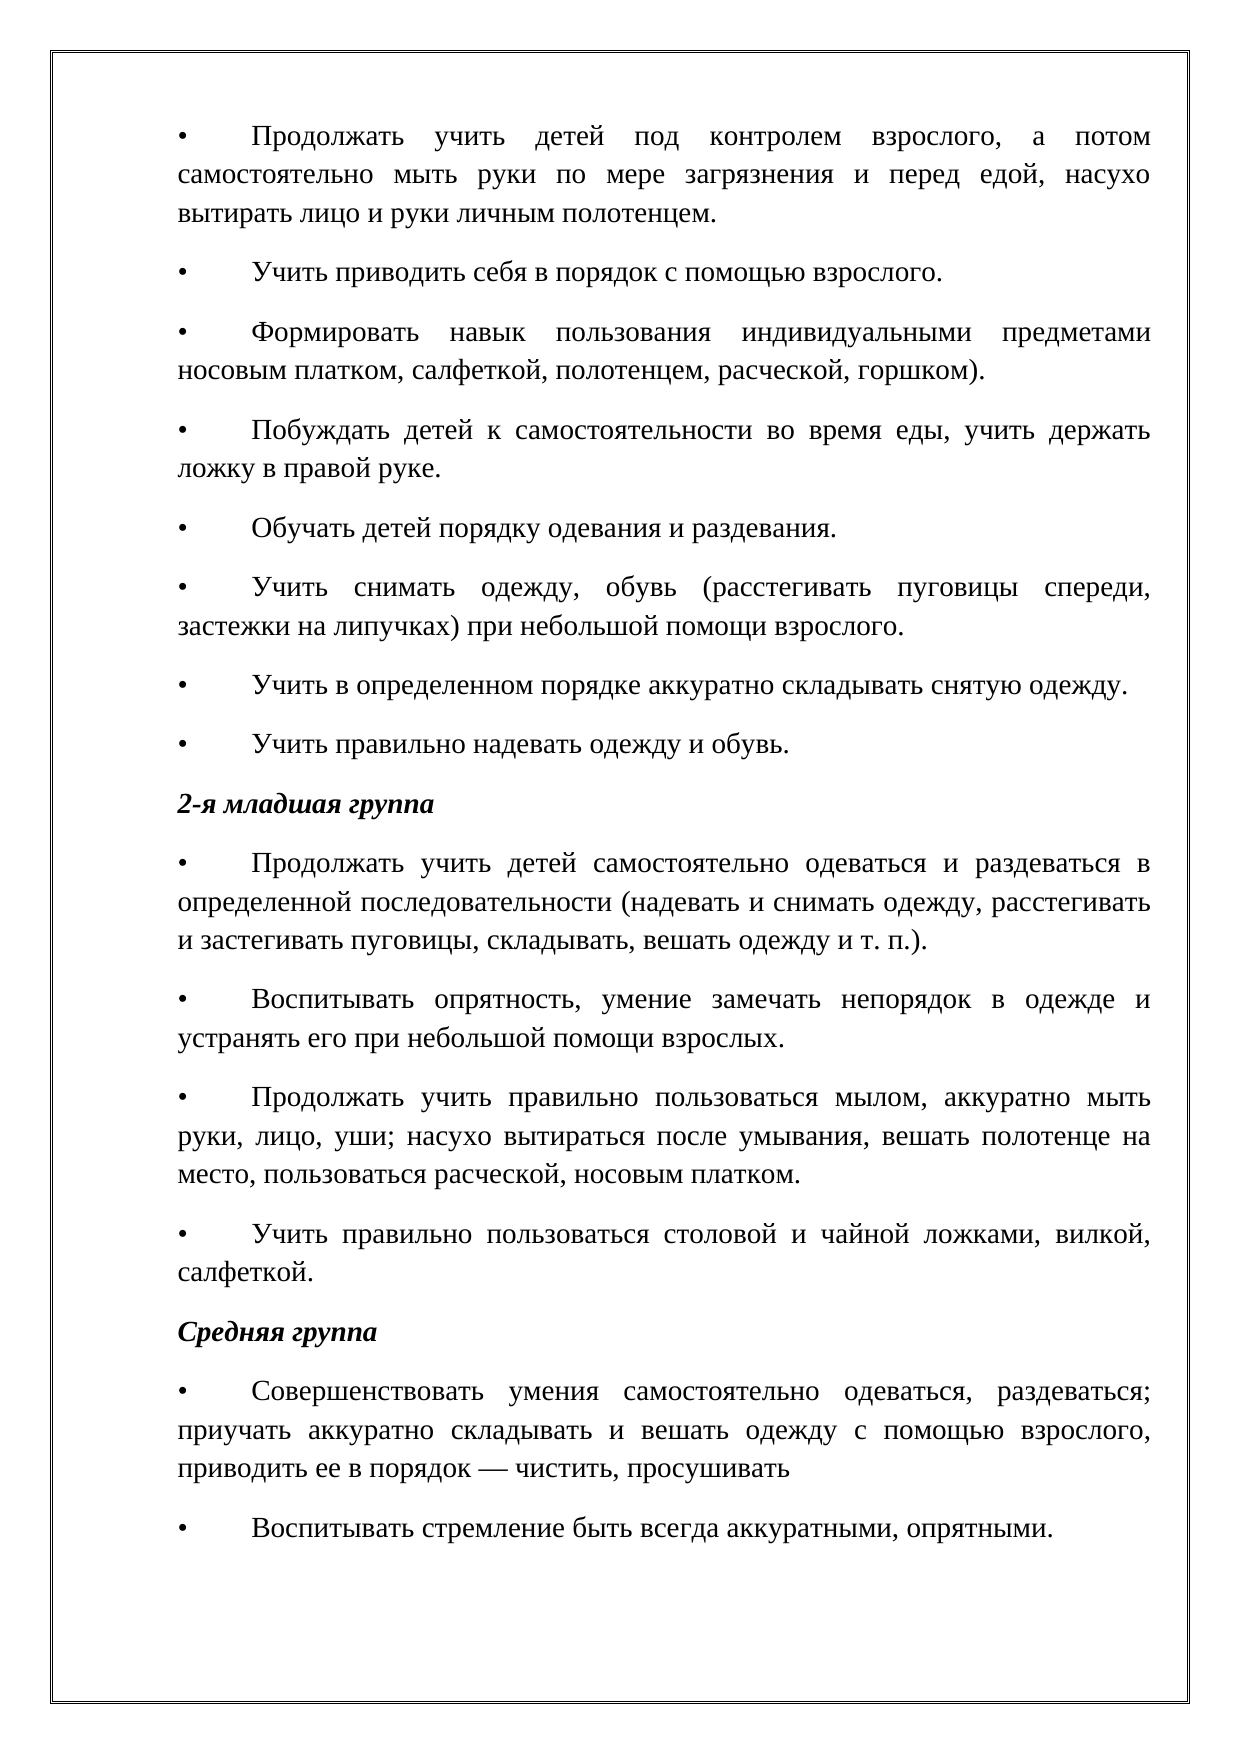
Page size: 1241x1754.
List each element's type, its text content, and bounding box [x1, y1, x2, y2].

text • Продолжать учить детей под контролем взрослого, а потом самостоятельно мыть руки по мере загрязнения и перед едой, насухо вытирать лицо и руки личным полотенцем. [177, 118, 1152, 229]
text • Совершенствовать умения самостоятельно одеваться, раздеваться; приучать аккуратно складывать и вешать одежду с помощью взрослого, приводить ее в порядок — чистить, просушивать [177, 1373, 1152, 1484]
text • Побуждать детей к самостоятельности во время еды, учить держать ложку в правой руке. [177, 412, 1152, 484]
text • Учить правильно пользоваться столовой и чайной ложками, вилкой, салфеткой. [177, 1216, 1152, 1288]
text • Учить правильно надевать одежду и обувь. [177, 726, 1152, 760]
text • Формировать навык пользования индивидуальными предметами носовым платком, салфеткой, полотенцем, расческой, горшком). [177, 314, 1152, 386]
text • Воспитывать опрятность, умение замечать непорядок в одежде и устранять его при небольшой помощи взрослых. [177, 982, 1152, 1054]
text 2-я младшая группа [177, 786, 1152, 819]
text • Продолжать учить детей самостоятельно одеваться и раздеваться в определенной последовательности (надевать и снимать одежду, расстегивать и застегивать пуговицы, складывать, вешать одежду и т. п.). [177, 845, 1152, 956]
text • Учить снимать одежду, обувь (расстегивать пуговицы спереди, застежки на липучках) при небольшой помощи взрослого. [177, 569, 1152, 641]
text Средняя группа [177, 1314, 1152, 1347]
text • Воспитывать стремление быть всегда аккуратными, опрятными. [177, 1510, 1152, 1543]
text • Учить в определенном порядке аккуратно складывать снятую одежду. [177, 667, 1152, 701]
text • Обучать детей порядку одевания и раздевания. [177, 510, 1152, 543]
text • Учить приводить себя в порядок с помощью взрослого. [177, 254, 1152, 288]
text • Продолжать учить правильно пользоваться мылом, аккуратно мыть руки, лицо, уши; насухо вытираться после умывания, вешать полотенце на место, пользоваться расческой, носовым платком. [177, 1079, 1152, 1190]
